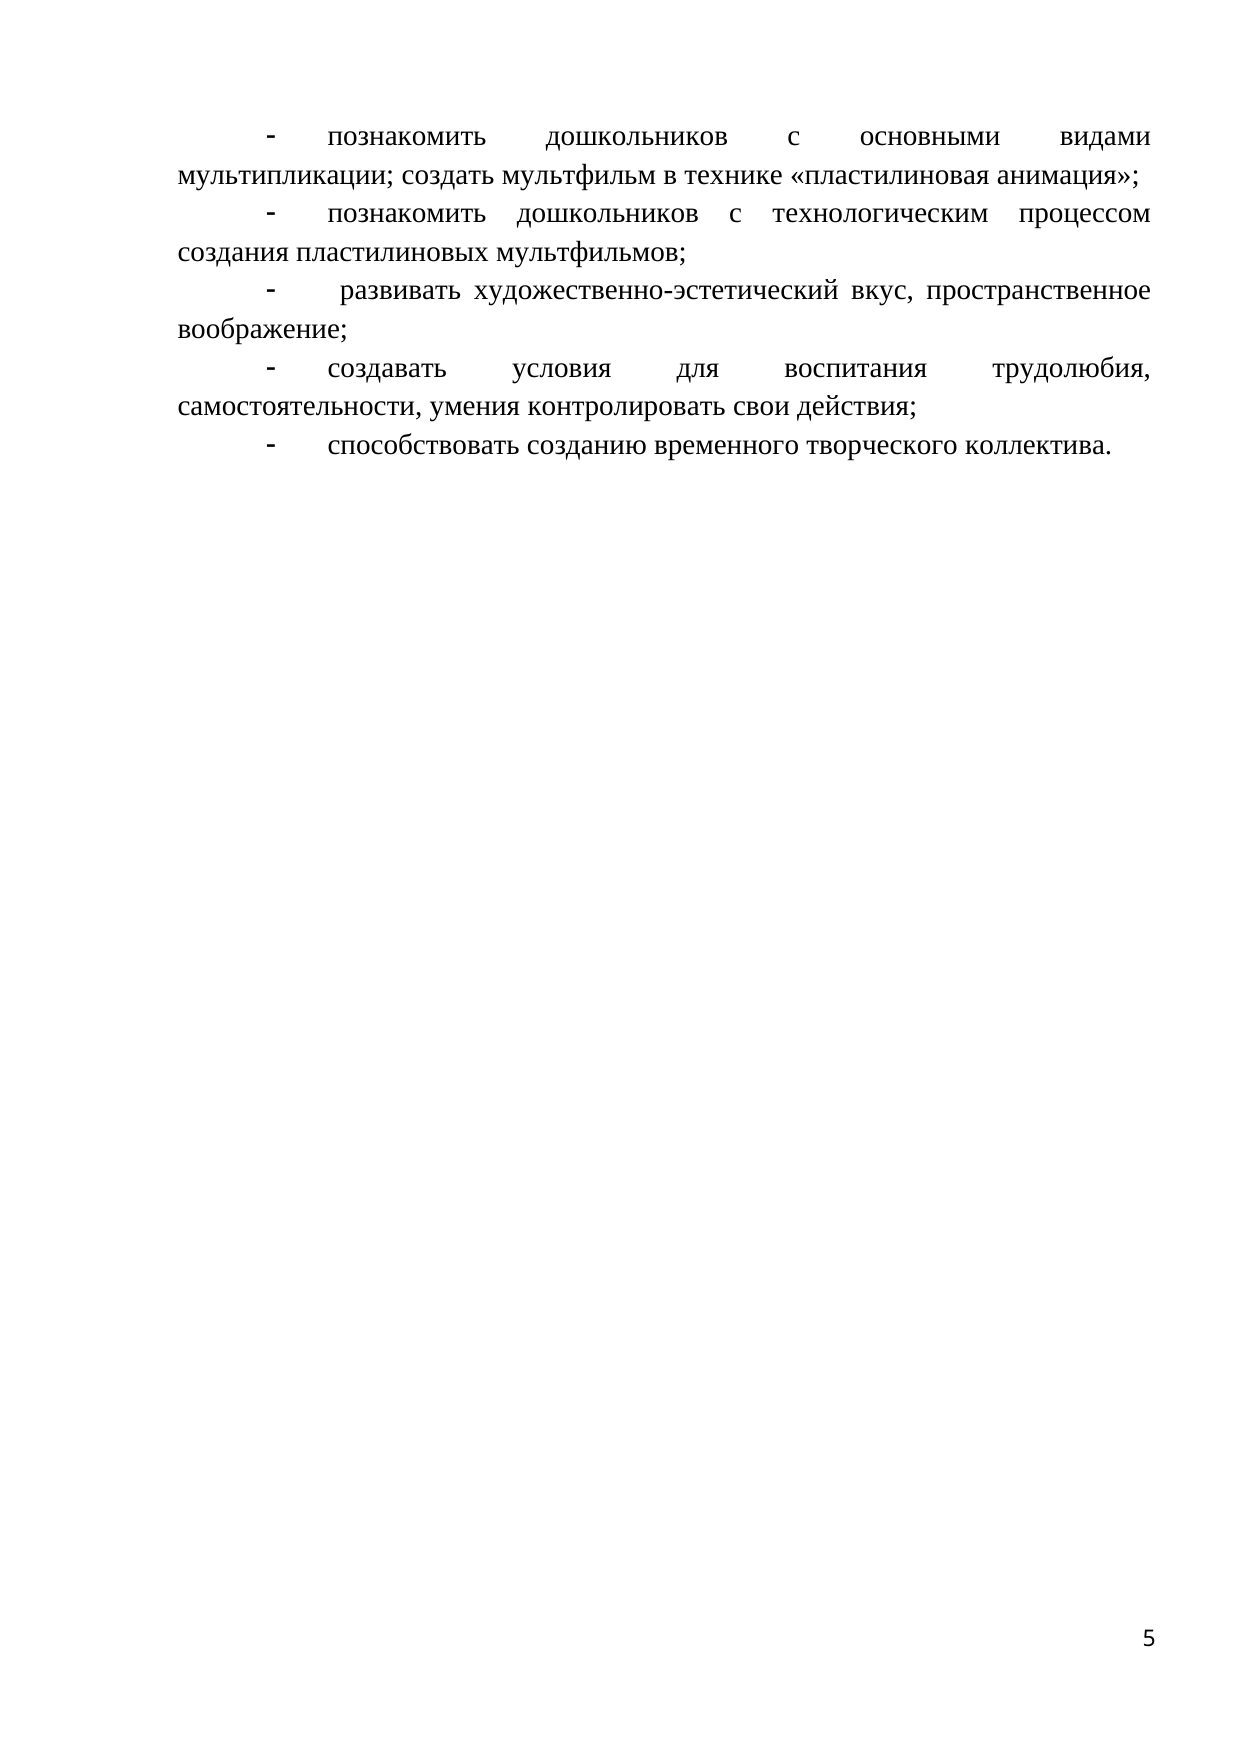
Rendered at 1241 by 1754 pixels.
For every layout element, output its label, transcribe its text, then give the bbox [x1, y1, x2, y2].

list создавать условия для воспитания трудолюбия, самостоятельности, умения контролировать свои действия; [177, 350, 1151, 422]
list способствовать созданию временного творческого коллектива. [177, 427, 1151, 461]
list развивать художественно-эстетический вкус, пространственное воображение; [177, 272, 1151, 345]
list познакомить дошкольников с основными видами мультипликации; создать мультфильм в технике «пластилиновая анимация»; [177, 118, 1151, 190]
list познакомить дошкольников с технологическим процессом создания пластилиновых мультфильмов; [177, 195, 1151, 267]
